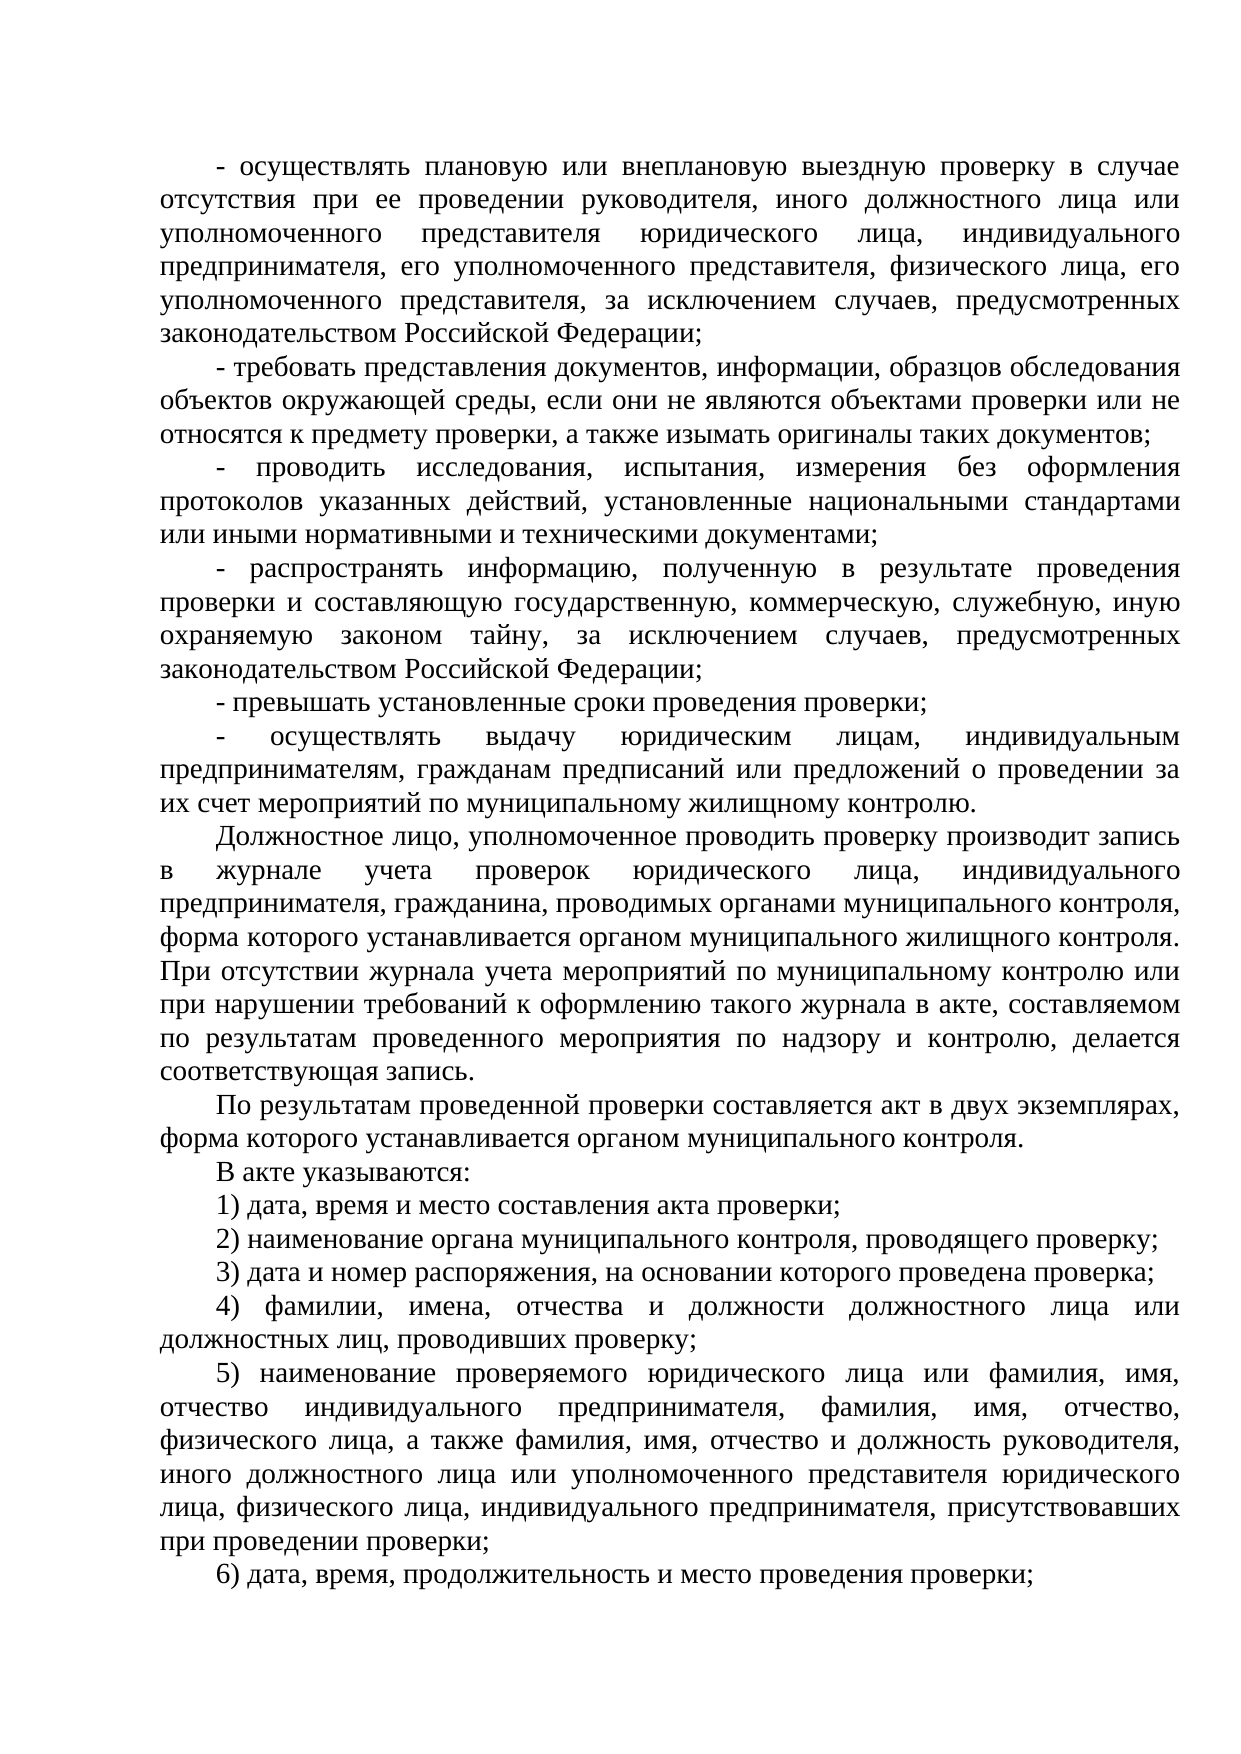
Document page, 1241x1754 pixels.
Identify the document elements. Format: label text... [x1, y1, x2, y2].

text - превышать установленные сроки проведения проверки; [159, 684, 1181, 718]
text - проводить исследования, испытания, измерения без оформления протоколов указанных действий, установленные национальными стандартами или иными нормативными и техническими документами; [159, 449, 1181, 550]
text 2) наименование органа муниципального контроля, проводящего проверку; [159, 1221, 1181, 1254]
text - осуществлять плановую или внеплановую выездную проверку в случае отсутствия при ее проведении руководителя, иного должностного лица или уполномоченного представителя юридического лица, индивидуального предпринимателя, его уполномоченного представителя, физического лица, его уполномоченного представителя, за исключением случаев, предусмотренных законодательством Российской Федерации; [159, 148, 1181, 349]
text 4) фамилии, имена, отчества и должности должностного лица или должностных лиц, проводивших проверку; [159, 1288, 1181, 1355]
text 5) наименование проверяемого юридического лица или фамилия, имя, отчество индивидуального предпринимателя, фамилия, имя, отчество, физического лица, а также фамилия, имя, отчество и должность руководителя, иного должностного лица или уполномоченного представителя юридического лица, физического лица, индивидуального предпринимателя, присутствовавших при проведении проверки; [159, 1355, 1181, 1556]
text Должностное лицо, уполномоченное проводить проверку производит запись в журнале учета проверок юридического лица, индивидуального предпринимателя, гражданина, проводимых органами муниципального контроля, форма которого устанавливается органом муниципального жилищного контроля. При отсутствии журнала учета мероприятий по муниципальному контролю или при нарушении требований к оформлению такого журнала в акте, составляемом по результатам проведенного мероприятия по надзору и контролю, делается соответствующая запись. [159, 818, 1181, 1087]
text В акте указываются: [159, 1154, 1181, 1187]
text 3) дата и номер распоряжения, на основании которого проведена проверка; [159, 1254, 1181, 1288]
text - требовать представления документов, информации, образцов обследования объектов окружающей среды, если они не являются объектами проверки или не относятся к предмету проверки, а также изымать оригиналы таких документов; [159, 349, 1181, 449]
text 6) дата, время, продолжительность и место проведения проверки; [159, 1556, 1181, 1590]
text - осуществлять выдачу юридическим лицам, индивидуальным предпринимателям, гражданам предписаний или предложений о проведении за их счет мероприятий по муниципальному жилищному контролю. [159, 718, 1181, 818]
text По результатам проведенной проверки составляется акт в двух экземплярах, форма которого устанавливается органом муниципального контроля. [159, 1087, 1181, 1154]
text - распространять информацию, полученную в результате проведения проверки и составляющую государственную, коммерческую, служебную, иную охраняемую законом тайну, за исключением случаев, предусмотренных законодательством Российской Федерации; [159, 550, 1181, 684]
text 1) дата, время и место составления акта проверки; [159, 1187, 1181, 1221]
